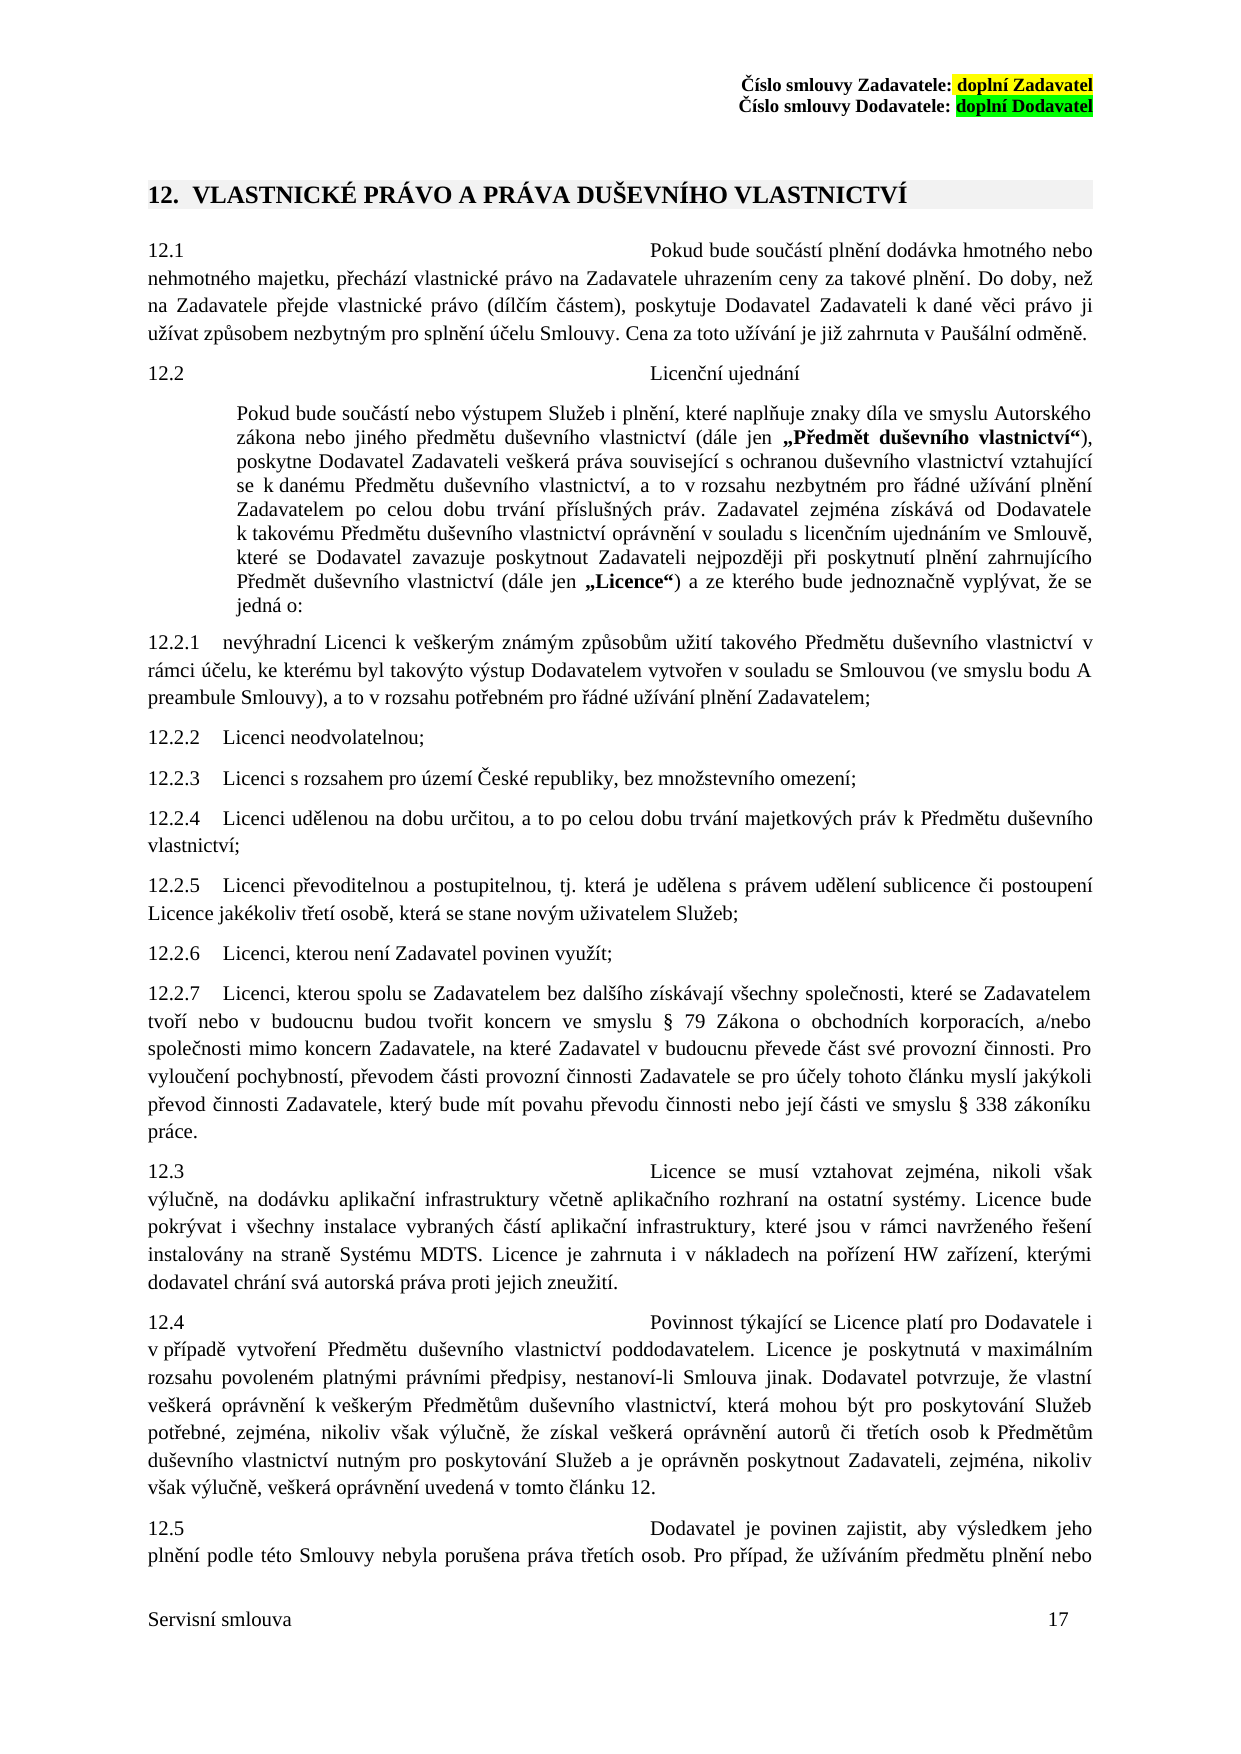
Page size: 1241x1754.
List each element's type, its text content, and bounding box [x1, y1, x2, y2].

subtitle Povinnost týkající se Licence platí pro Dodavatele i v případě vytvoření Předmětu duševního vlastnictví poddodavatelem. Licence je poskytnutá v maximálním rozsahu povoleném platnými právními předpisy, nestanoví-li Smlouva jinak. Dodavatel potvrzuje, že vlastní veškerá oprávnění k veškerým Předmětům duševního vlastnictví, která mohou být pro poskytování Služeb potřebné, zejména, nikoliv však výlučně, že získal veškerá oprávnění autorů či třetích osob k Předmětům duševního vlastnictví nutným pro poskytování Služeb a je oprávněn poskytnout Zadavateli, zejména, nikoliv však výlučně, veškerá oprávnění uvedená v tomto článku 12. [148, 1310, 1093, 1499]
subtitle Licenci udělenou na dobu určitou, a to po celou dobu trvání majetkových práv k Předmětu duševního vlastnictví; [148, 806, 1093, 857]
list Vlastnické právo a práva duševního vlastnictví [148, 180, 1093, 209]
subtitle Licenci, kterou není Zadavatel povinen využít; [148, 941, 1093, 965]
subtitle Licenci převoditelnou a postupitelnou, tj. která je udělena s právem udělení sublicence či postoupení Licence jakékoliv třetí osobě, která se stane novým uživatelem Služeb; [148, 873, 1093, 925]
subtitle Licenci, kterou spolu se Zadavatelem bez dalšího získávají všechny společnosti, které se Zadavatelem tvoří nebo v budoucnu budou tvořit koncern ve smyslu § 79 Zákona o obchodních korporacích, a/nebo společnosti mimo koncern Zadavatele, na které Zadavatel v budoucnu převede část své provozní činnosti. Pro vyloučení pochybností, převodem části provozní činnosti Zadavatele se pro účely tohoto článku myslí jakýkoli převod činnosti Zadavatele, který bude mít povahu převodu činnosti nebo její části ve smyslu § 338 zákoníku práce. [148, 981, 1093, 1143]
subtitle Licenci neodvolatelnou; [148, 725, 1093, 749]
subtitle nevýhradní Licenci k veškerým známým způsobům užití takového Předmětu duševního vlastnictví v rámci účelu, ke kterému byl takovýto výstup Dodavatelem vytvořen v souladu se Smlouvou (ve smyslu bodu A preambule Smlouvy), a to v rozsahu potřebném pro řádné užívání plnění Zadavatelem; [148, 630, 1093, 709]
subtitle Licenční ujednání [148, 361, 1093, 385]
subtitle Licence se musí vztahovat zejména, nikoli však výlučně, na dodávku aplikační infrastruktury včetně aplikačního rozhraní na ostatní systémy. Licence bude pokrývat i všechny instalace vybraných částí aplikační infrastruktury, které jsou v rámci navrženého řešení instalovány na straně Systému MDTS. Licence je zahrnuta i v nákladech na pořízení HW zařízení, kterými dodavatel chrání svá autorská práva proti jejich zneužití. [148, 1159, 1093, 1294]
subtitle Pokud bude součástí plnění dodávka hmotného nebo nehmotného majetku, přechází vlastnické právo na Zadavatele uhrazením ceny za takové plnění. Do doby, než na Zadavatele přejde vlastnické právo (dílčím částem), poskytuje Dodavatel Zadavateli k dané věci právo ji užívat způsobem nezbytným pro splnění účelu Smlouvy. Cena za toto užívání je již zahrnuta v Paušální odměně. [148, 238, 1093, 345]
subtitle Licenci s rozsahem pro území České republiky, bez množstevního omezení; [148, 765, 1093, 789]
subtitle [148, 1515, 1093, 1567]
text Pokud bude součástí nebo výstupem Služeb i plnění, které naplňuje znaky díla ve smyslu Autorského zákona nebo jiného předmětu duševního vlastnictví (dále jen „Předmět duševního vlastnictví“), poskytne Dodavatel Zadavateli veškerá práva související s ochranou duševního vlastnictví vztahující se k danému Předmětu duševního vlastnictví, a to v rozsahu nezbytném pro řádné užívání plnění Zadavatelem po celou dobu trvání příslušných práv. Zadavatel zejména získává od Dodavatele k takovému Předmětu duševního vlastnictví oprávnění v souladu s licenčním ujednáním ve Smlouvě, které se Dodavatel zavazuje poskytnout Zadavateli nejpozději při poskytnutí plnění zahrnujícího Předmět duševního vlastnictví (dále jen „Licence“) a ze kterého bude jednoznačně vyplývat, že se jedná o: [236, 401, 1093, 617]
